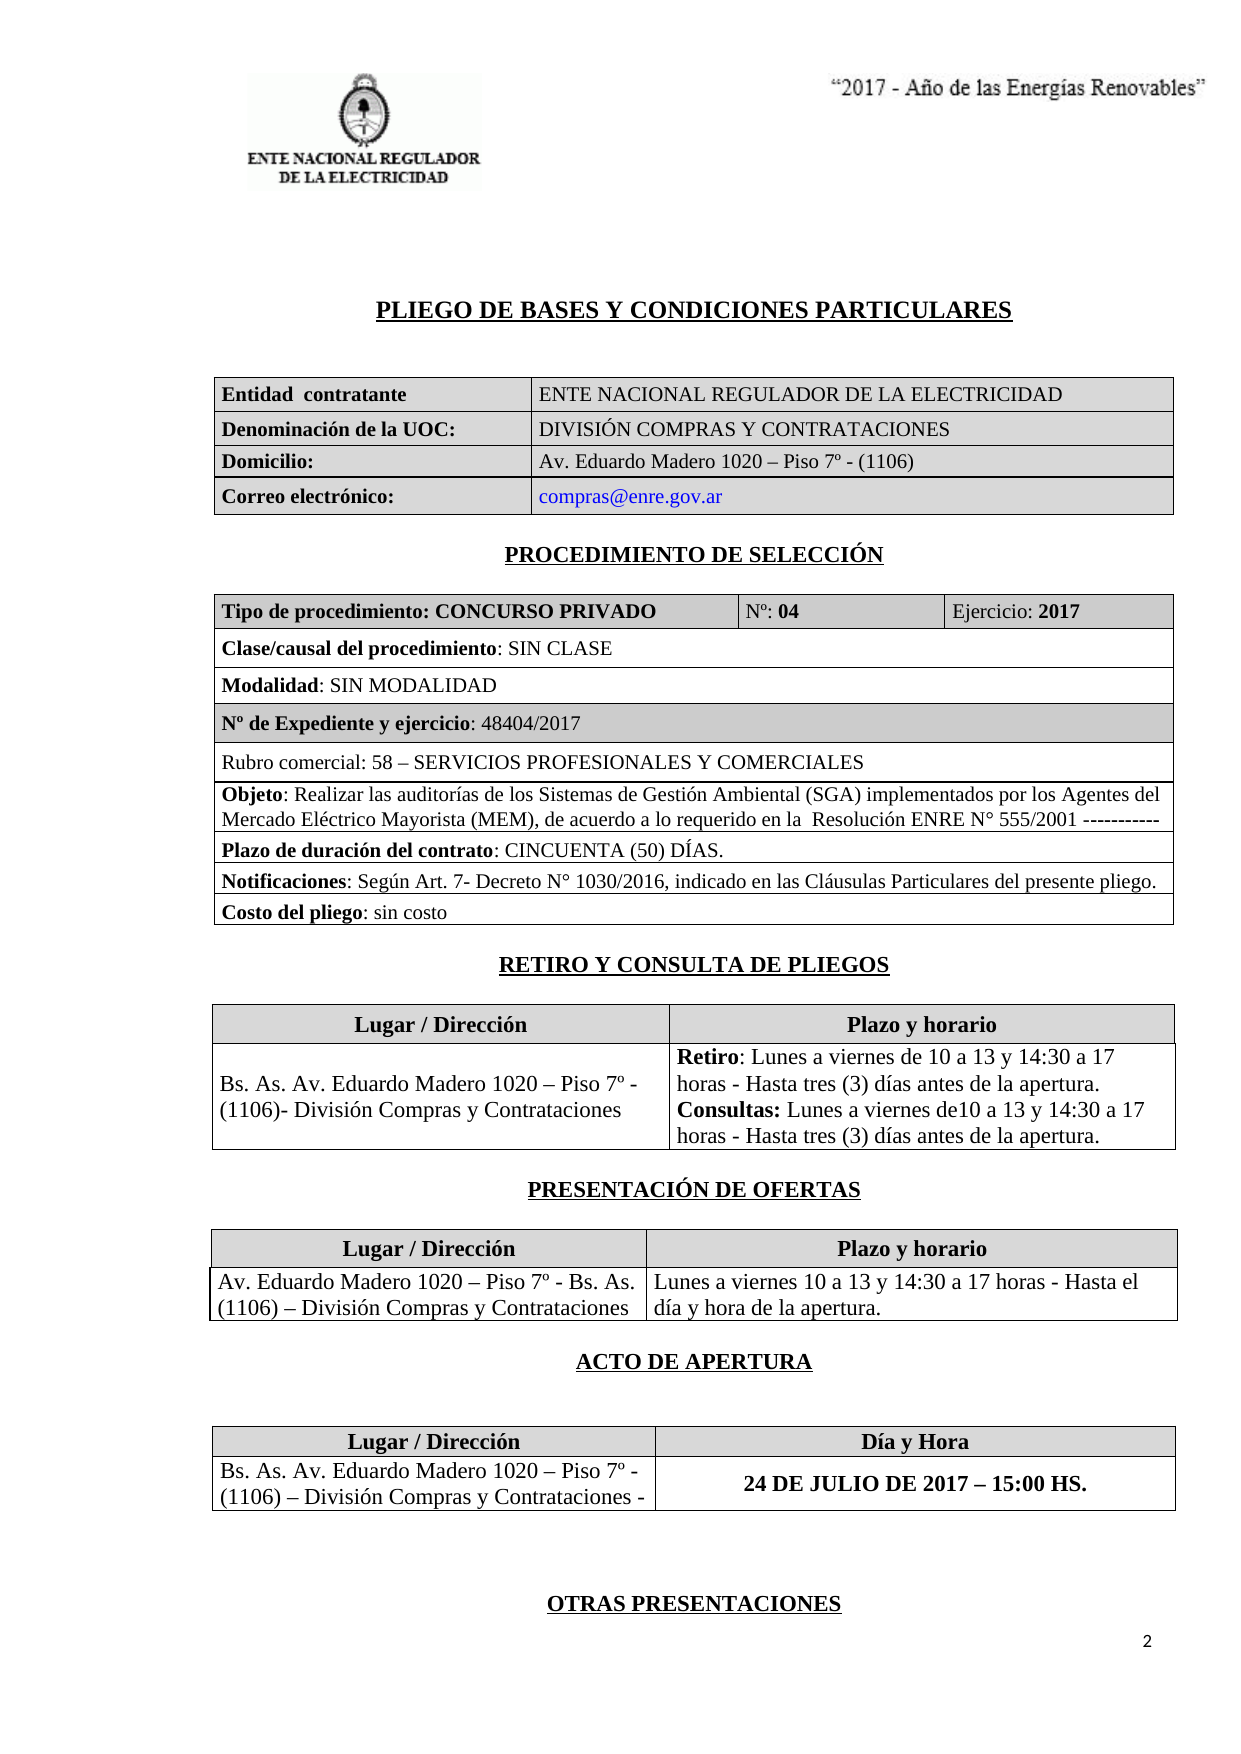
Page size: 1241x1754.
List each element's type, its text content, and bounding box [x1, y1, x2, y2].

text OTRAS PRESENTACIONES [236, 1590, 1152, 1616]
table_header Entidad contratante [215, 378, 531, 411]
table_cell Nº de Expediente y ejercicio: 48404/2017 [215, 704, 1173, 742]
table_cell Denominación de la UOC: [215, 412, 531, 445]
table_cell Plazo de duración del contrato: CINCUENTA (50) DÍAS. [215, 832, 1173, 862]
table_header Plazo y horario [670, 1005, 1174, 1043]
text RETIRO Y CONSULTA DE PLIEGOS [236, 952, 1152, 978]
table_cell 13 y 14:30 a 17 horas - Hasta el día y hora de la apertura. [647, 1268, 1177, 1320]
table_cell Costo del pliego: sin costo [215, 894, 1173, 924]
table_cell Retiro: Lunes a viernes de 10 a 13 y 14:30 a 17 horas - Hasta tres (3) días antes de la apertura. Consultas: Lunes a viernes de10 a 13 y 14:30 a 17 horas - Hasta tres (3) días antes de la apertura. [670, 1044, 1175, 1149]
table_cell 24 DE JULIO DE 2017 – 15:00 HS. [656, 1457, 1175, 1510]
table_header ENTE NACIONAL REGULADOR DE LA ELECTRICIDAD [532, 378, 1173, 411]
table_cell Av. Eduardo Madero 1020 – Piso 7º - (1106) [532, 446, 1173, 476]
table_header Nº: 04 [739, 595, 944, 628]
table_cell Bs. As. Av. Eduardo Madero 1020 – Piso 7º - (1106)- División Compras y Contrataciones [213, 1044, 669, 1149]
text ACTO DE APERTURA [236, 1348, 1152, 1374]
table_header Lugar / Dirección [212, 1230, 646, 1267]
text PLIEGO DE BASES Y CONDICIONES PARTICULARES [236, 295, 1152, 324]
picture [247, 73, 482, 191]
table_cell Bs. As. Av. Eduardo Madero 1020 – Piso 7º - (1106) – División Compras y Contrataciones - [213, 1457, 655, 1510]
picture [827, 73, 1208, 102]
text PRESENTACIÓN DE OFERTAS [236, 1176, 1152, 1202]
table_cell Rubro comercial: 58 – SERVICIOS PROFESIONALES Y COMERCIALES [215, 743, 1173, 781]
text PROCEDIMIENTO DE SELECCIÓN [236, 541, 1152, 567]
table_cell Av. Eduardo Madero 1020 – Piso 7º - Bs. As. (1106) – División Compras y Contrataciones [211, 1268, 646, 1320]
table_cell Correo electrónico: [215, 478, 531, 514]
table_header Lugar / Dirección [213, 1427, 655, 1456]
table_cell compras@enre.gov.ar [532, 478, 1173, 514]
table_header Lugar / Dirección [213, 1005, 669, 1043]
table_cell Notificaciones: Según Art. 7- Decreto N° 1030/2016, indicado en las Cláusulas Particulares del presente pliego. [215, 863, 1173, 893]
table_cell Clase/causal del procedimiento: SIN CLASE [215, 629, 1173, 667]
table_header Día y Hora [656, 1427, 1175, 1456]
table_cell Modalidad: SIN MODALIDAD [215, 668, 1173, 702]
table_cell Objeto: Realizar las auditorías de los Sistemas de Gestión Ambiental (SGA) implementados por los Agentes del Mercado Eléctrico Mayorista (MEM), de acuerdo a lo requerido en la Resolución ENRE N° 555/2001 ----------- [215, 783, 1173, 831]
table_header Plazo y horario [647, 1230, 1177, 1267]
table_header Tipo de procedimiento: CONCURSO PRIVADO [215, 595, 738, 628]
table_cell DIVISIÓN COMPRAS Y CONTRATACIONES [532, 412, 1173, 445]
table_cell Domicilio: [215, 446, 531, 476]
table_header Ejercicio: 2017 [945, 595, 1173, 628]
